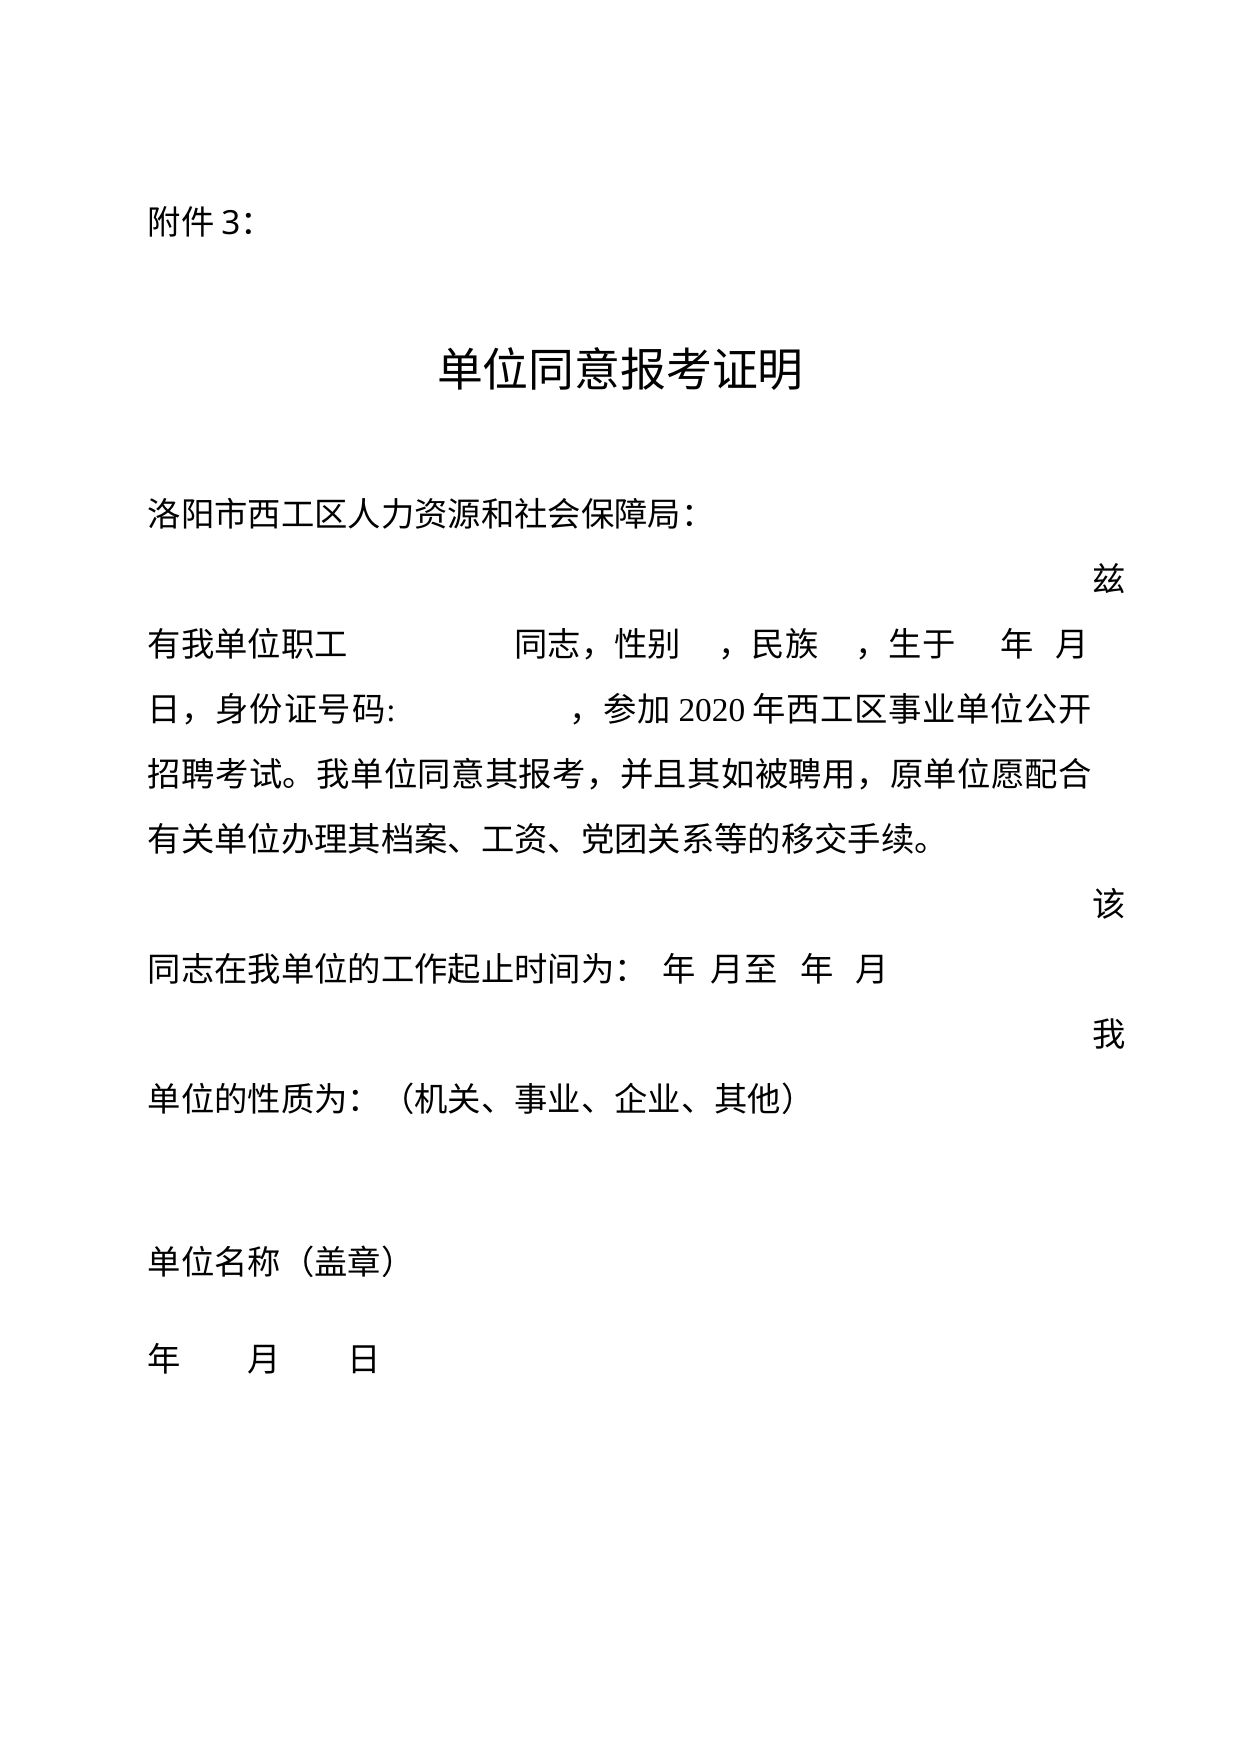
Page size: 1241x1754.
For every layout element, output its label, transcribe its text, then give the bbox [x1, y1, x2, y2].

text 该同志在我单位的工作起止时间为： 年 月至 年 月 [148, 870, 1093, 1000]
text 兹有我单位职工 同志，性别 ，民族 ，生于 年 月 日，身份证号码: ，参加2020年西工区事业单位公开招聘考试。我单位同意其报考，并且其如被聘用，原单位愿配合有关单位办理其档案、工资、党团关系等的移交手续。 [148, 545, 1093, 870]
text 单位名称（盖章） [148, 1195, 1093, 1292]
text 附件3： [148, 187, 1093, 252]
text 我单位的性质为：（机关、事业、企业、其他） [148, 1000, 1093, 1130]
text 年 月 日 [148, 1292, 1093, 1390]
text 单位同意报考证明 [148, 317, 1093, 415]
text 洛阳市西工区人力资源和社会保障局： [148, 480, 1093, 545]
